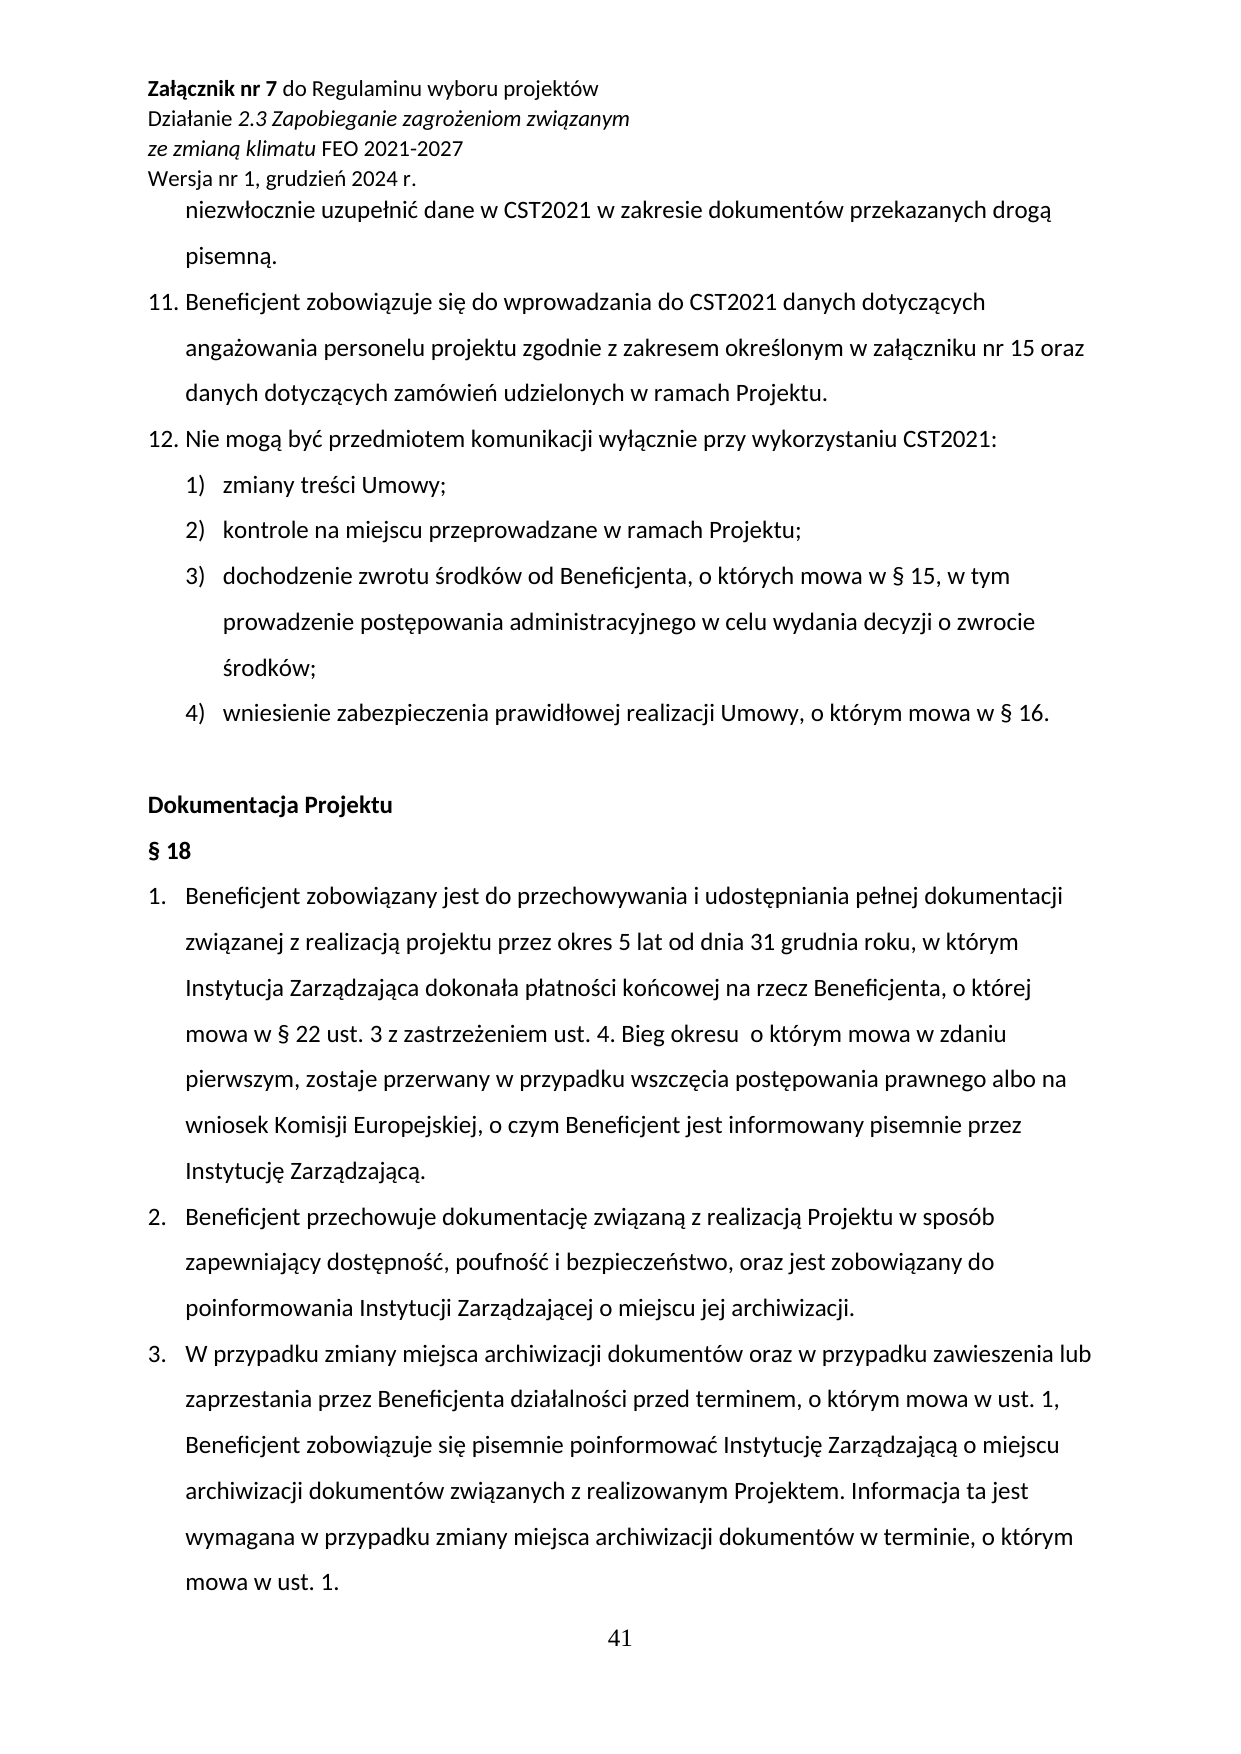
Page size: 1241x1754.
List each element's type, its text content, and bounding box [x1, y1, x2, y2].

list Nie mogą być przedmiotem komunikacji wyłącznie przy wykorzystaniu CST2021: [148, 423, 1092, 454]
list W przypadku zmiany miejsca archiwizacji dokumentów oraz w przypadku zawieszenia lub zaprzestania przez Beneficjenta działalności przed terminem, o którym mowa w ust. 1, Beneficjent zobowiązuje się pisemnie poinformować Instytucję Zarządzającą o miejscu archiwizacji dokumentów związanych z realizowanym Projektem. Informacja ta jest wymagana w przypadku zmiany miejsca archiwizacji dokumentów w terminie, o którym mowa w ust. 1. [148, 1338, 1092, 1597]
list wniesienie zabezpieczenia prawidłowej realizacji Umowy, o którym mowa w § 16. [185, 698, 1092, 728]
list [148, 194, 1092, 271]
text Dokumentacja Projektu [148, 789, 1092, 819]
list Beneficjent zobowiązuje się do wprowadzania do CST2021 danych dotyczących angażowania personelu projektu zgodnie z zakresem określonym w załączniku nr 15 oraz danych dotyczących zamówień udzielonych w ramach Projektu. [148, 286, 1092, 408]
list dochodzenie zwrotu środków od Beneficjenta, o których mowa w § 15, w tym prowadzenie postępowania administracyjnego w celu wydania decyzji o zwrocie środków; [185, 560, 1092, 682]
text § 18 [148, 835, 1092, 865]
list kontrole na miejscu przeprowadzane w ramach Projektu; [185, 515, 1092, 545]
list Beneficjent przechowuje dokumentację związaną z realizacją Projektu w sposób zapewniający dostępność, poufność i bezpieczeństwo, oraz jest zobowiązany do poinformowania Instytucji Zarządzającej o miejscu jej archiwizacji. [148, 1201, 1092, 1323]
list Beneficjent zobowiązany jest do przechowywania i udostępniania pełnej dokumentacji związanej z realizacją projektu przez okres 5 lat od dnia 31 grudnia roku, w którym Instytucja Zarządzająca dokonała płatności końcowej na rzecz Beneficjenta, o której mowa w § 22 ust. 3 z zastrzeżeniem ust. 4. Bieg okresu o którym mowa w zdaniu pierwszym, zostaje przerwany w przypadku wszczęcia postępowania prawnego albo na wniosek Komisji Europejskiej, o czym Beneficjent jest informowany pisemnie przez Instytucję Zarządzającą. [148, 881, 1092, 1185]
list zmiany treści Umowy; [185, 469, 1092, 499]
